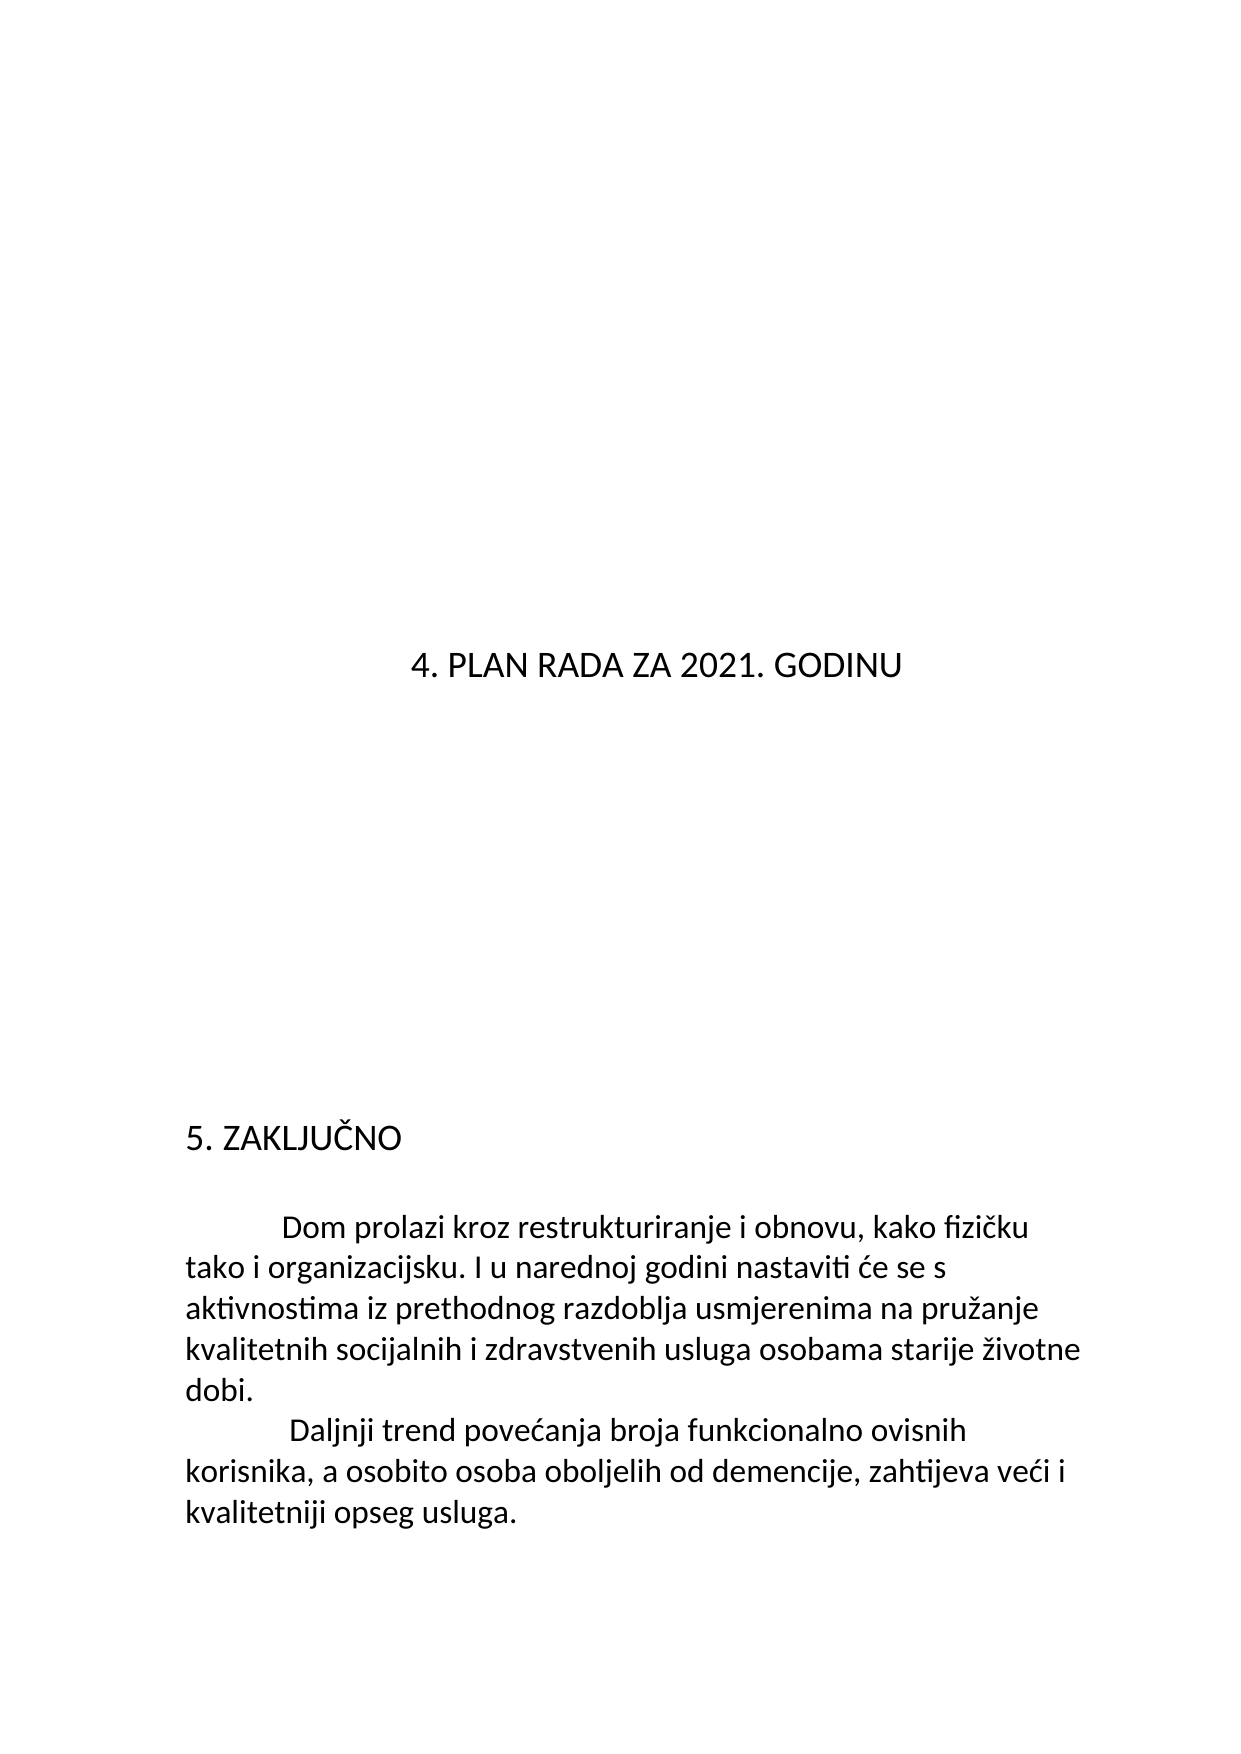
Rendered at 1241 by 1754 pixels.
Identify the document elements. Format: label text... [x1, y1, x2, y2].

text 4. PLAN RADA ZA 2021. GODINU [221, 641, 1093, 687]
text Dom prolazi kroz restrukturiranje i obnovu, kako fizičku tako i organizacijsku. I u narednoj godini nastaviti će se s aktivnostima iz prethodnog razdoblja usmjerenima na pružanje kvalitetnih socijalnih i zdravstvenih usluga osobama starije životne dobi. [185, 1206, 1093, 1409]
list ZAKLJUČNO [185, 1114, 1093, 1160]
text Daljnji trend povećanja broja funkcionalno ovisnih korisnika, a osobito osoba oboljelih od demencije, zahtijeva veći i kvalitetniji opseg usluga. [185, 1409, 1093, 1532]
